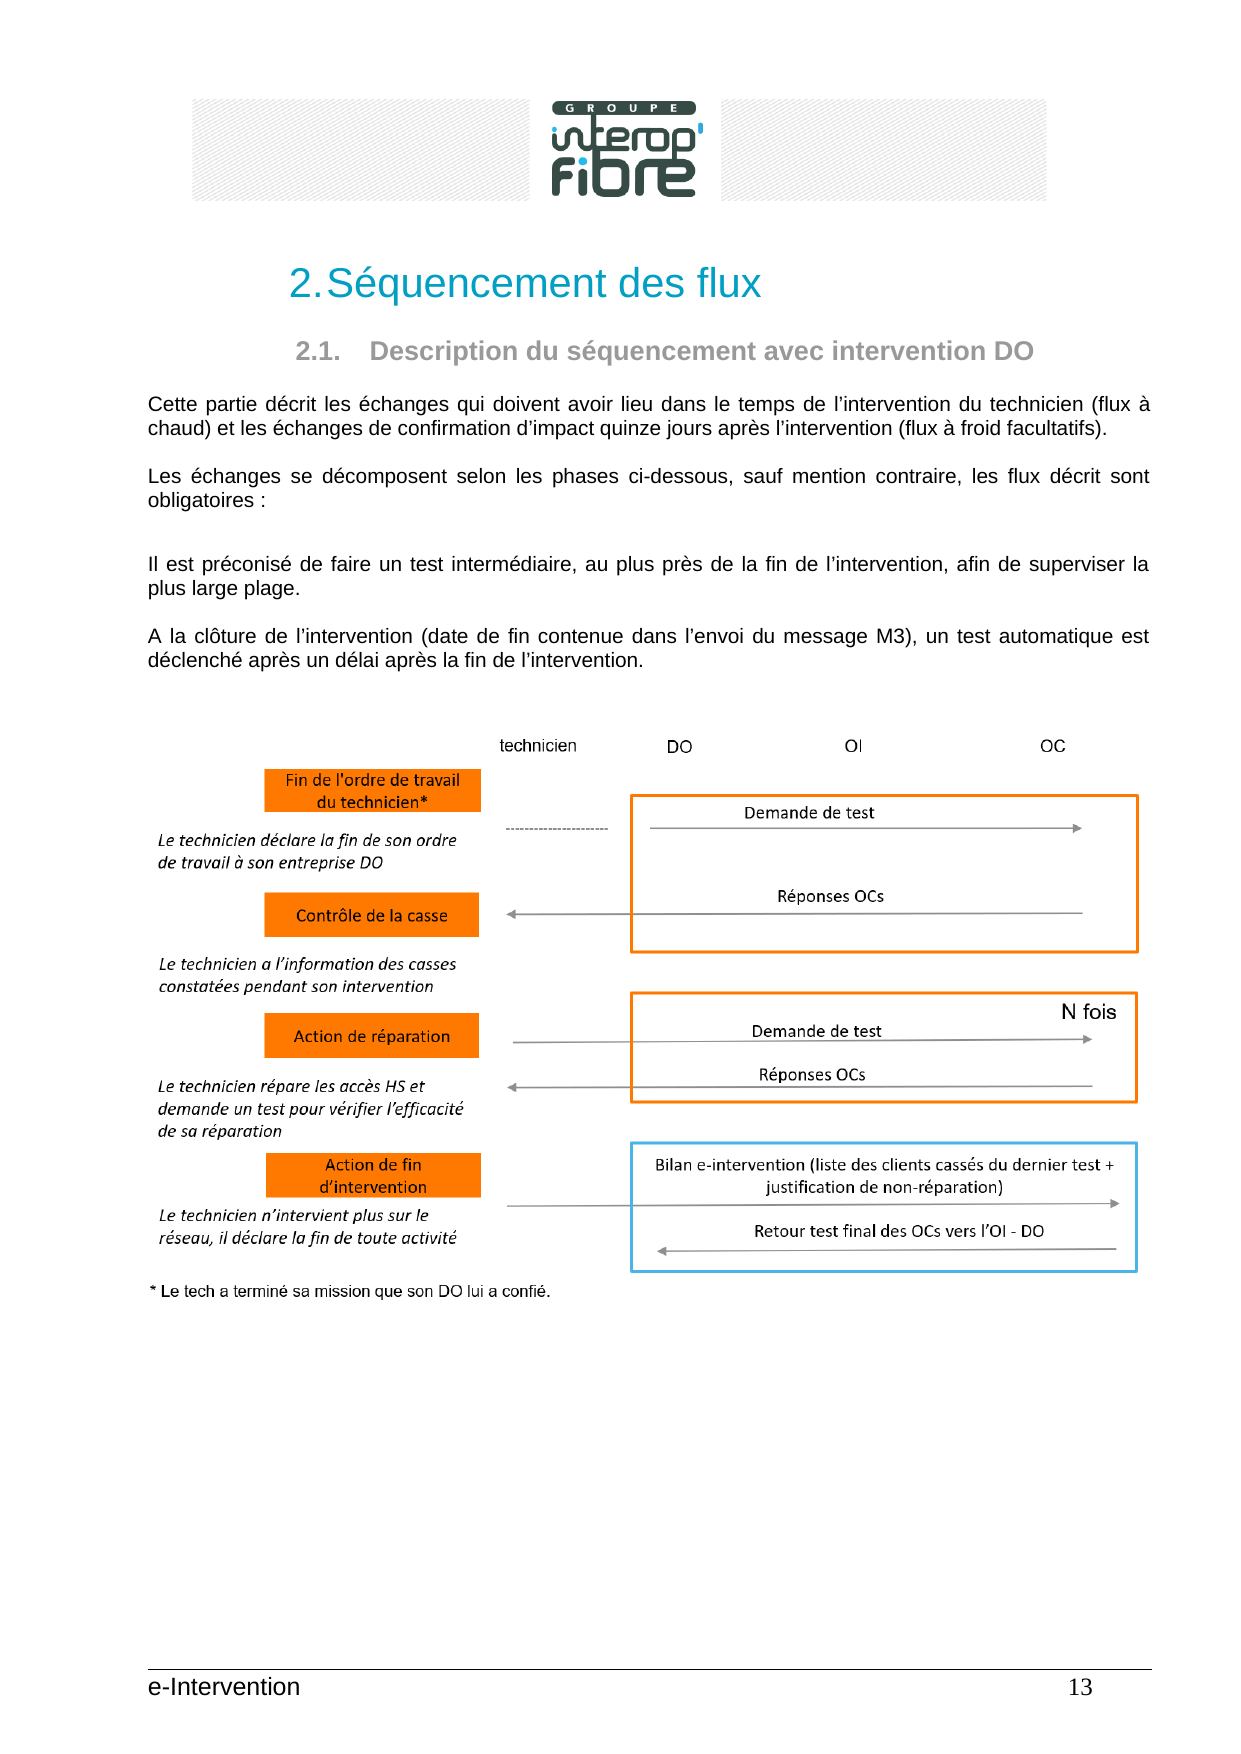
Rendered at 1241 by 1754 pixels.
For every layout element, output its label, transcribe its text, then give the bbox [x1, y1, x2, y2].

text A la clôture de l’intervention (date de fin contenue dans l’envoi du message M3), un test automatique est déclenché après un délai après la fin de l’intervention. [148, 623, 1152, 671]
picture [147, 719, 1151, 1306]
subtitle Séquencement des flux [289, 264, 1152, 306]
text Il est préconisé de faire un test intermédiaire, au plus près de la fin de l’intervention, afin de superviser la plus large plage. [148, 552, 1152, 599]
text Cette partie décrit les échanges qui doivent avoir lieu dans le temps de l’intervention du technicien (flux à chaud) et les échanges de confirmation d’impact quinze jours après l’intervention (flux à froid facultatifs). [148, 392, 1152, 440]
picture [147, 59, 1091, 239]
text Les échanges se décomposent selon les phases ci-dessous, sauf mention contraire, les flux décrit sont obligatoires : [148, 464, 1152, 512]
list 2.1. Description du séquencement avec intervention DO [295, 331, 1152, 368]
